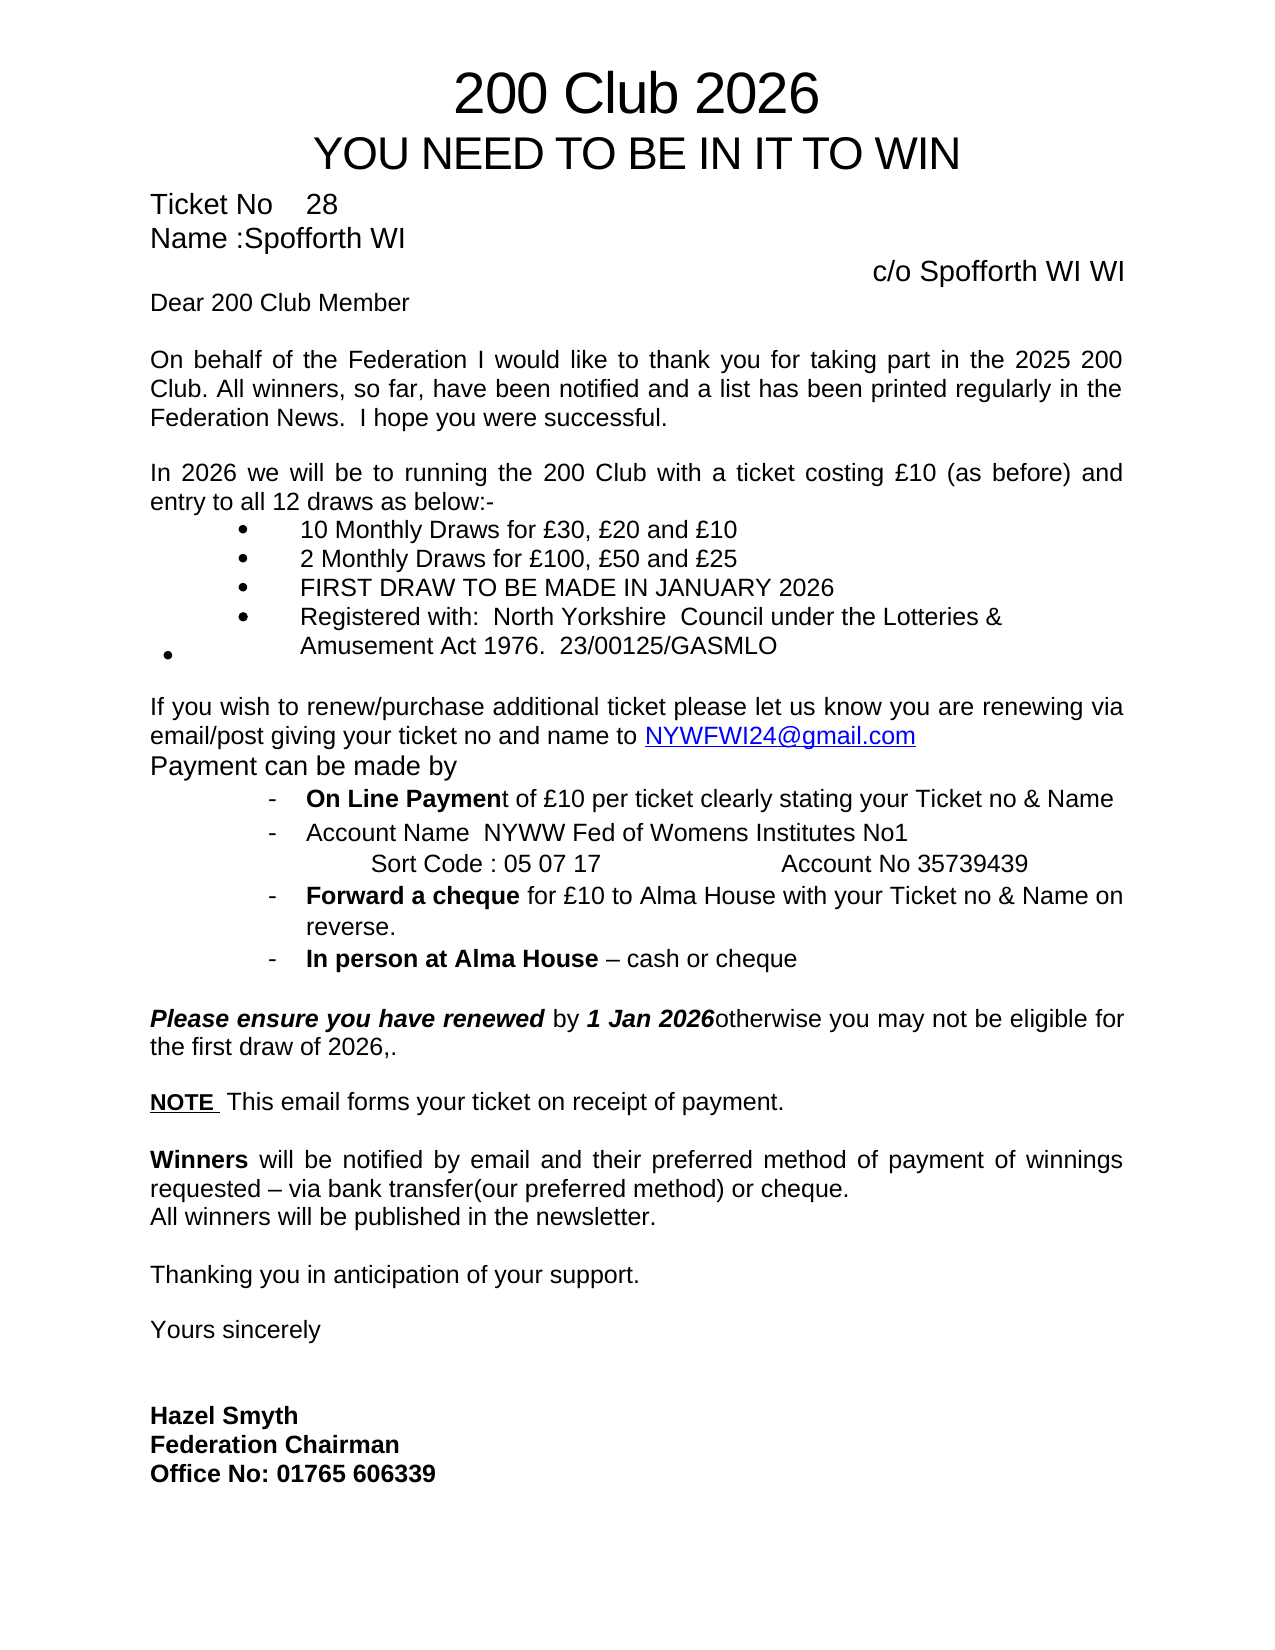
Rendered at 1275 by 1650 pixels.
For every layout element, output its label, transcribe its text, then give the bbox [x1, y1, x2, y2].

text Ticket No 28 [150, 187, 1125, 221]
list On Line Payment of £10 per ticket clearly stating your Ticket no & Name [268, 781, 1125, 815]
text Thanking you in anticipation of your support. [150, 1260, 1125, 1289]
text Federation Chairman [150, 1430, 1125, 1459]
text All winners will be published in the newsletter. [150, 1202, 1125, 1231]
text Dear 200 Club Member [150, 288, 1125, 317]
text Yours sincerely [150, 1315, 1125, 1344]
list Forward a cheque for £10 to Alma House with your Ticket no & Name on reverse. [268, 878, 1125, 941]
list FIRST DRAW TO BE MADE IN JANUARY 2026 [239, 573, 1125, 602]
text Name :Spofforth WI [150, 221, 1125, 254]
text Please ensure you have renewed by 1 Jan 2026otherwise you may not be eligible for the first draw of 2026,. [150, 1003, 1125, 1061]
text On behalf of the Federation I would like to thank you for taking part in the 2025 200 Club. All winners, so far, have been notified and a list has been printed regularly in the Federation News. I hope you were successful. [150, 345, 1125, 432]
text Winners will be notified by email and their preferred method of payment of winnings requested – via bank transfer(our preferred method) or cheque. [150, 1145, 1125, 1202]
text Hazel Smyth [150, 1401, 1125, 1430]
text Payment can be made by [150, 750, 1125, 781]
list 10 Monthly Draws for £30, £20 and £10 [239, 516, 1125, 544]
text Sort Code : 05 07 17 Account No 35739439 [225, 849, 1125, 878]
list Registered with: North Yorkshire Council under the Lotteries & Amusement Act 1976. 23/00125/GASMLO [239, 602, 1125, 660]
list In person at Alma House – cash or cheque [268, 941, 1125, 975]
text If you wish to renew/purchase additional ticket please let us know you are renewing via email/post giving your ticket no and name to NYWFWI24@gmail.com [150, 692, 1125, 750]
list 2 Monthly Draws for £100, £50 and £25 [239, 544, 1125, 573]
text c/o Spofforth WI WI [150, 254, 1125, 288]
text NOTE This email forms your ticket on receipt of payment. [150, 1087, 1125, 1116]
list Account Name NYWW Fed of Womens Institutes No1 [268, 815, 1125, 849]
title You Need to be in it to Win [150, 126, 1125, 179]
title 200 Club 2026 [150, 59, 1125, 126]
text In 2026 we will be to running the 200 Club with a ticket costing £10 (as before) and entry to all 12 draws as below:- [150, 458, 1125, 516]
text Office No: 01765 606339 [150, 1459, 1125, 1487]
